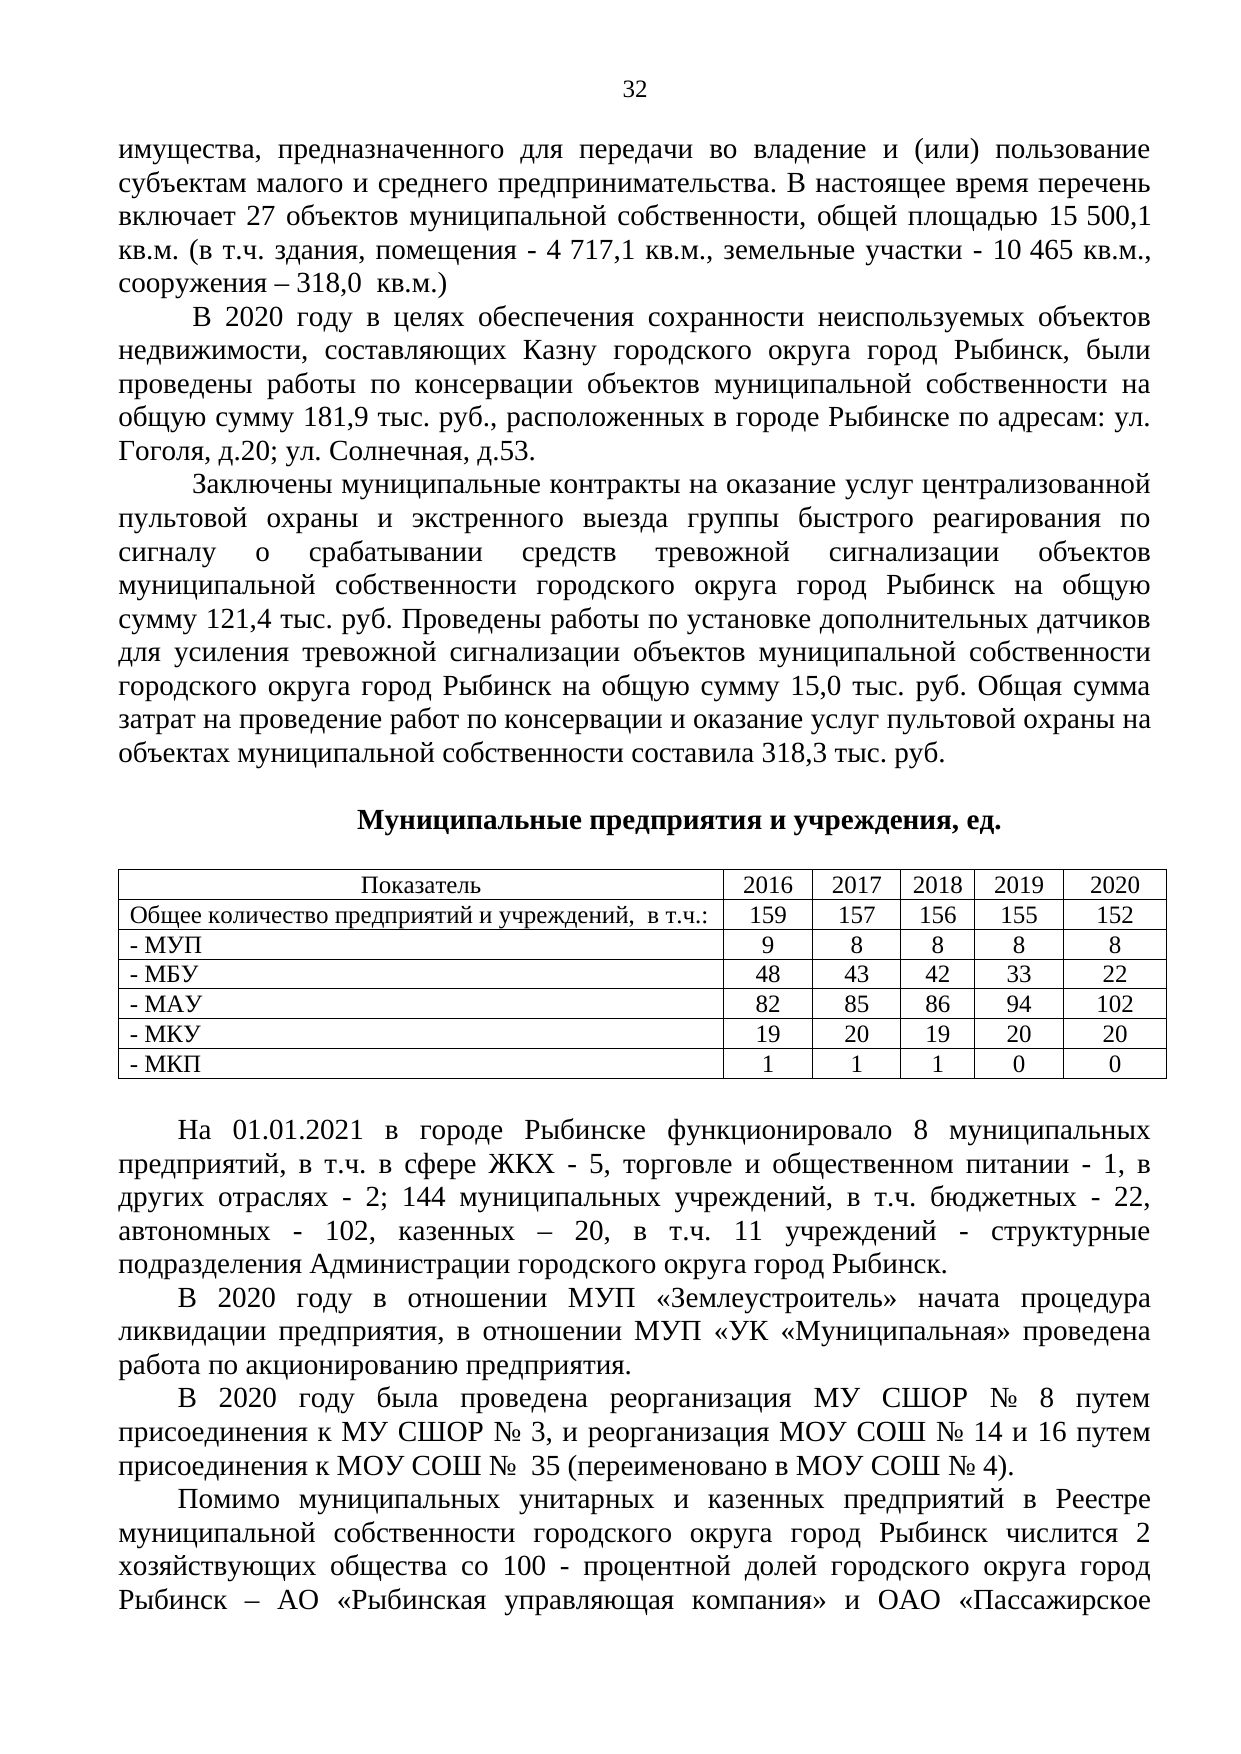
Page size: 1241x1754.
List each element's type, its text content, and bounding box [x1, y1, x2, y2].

table_cell 94 [975, 989, 1063, 1018]
table_cell 82 [724, 989, 812, 1018]
table_cell 43 [813, 960, 900, 988]
text Муниципальные предприятия и учреждения, ед. [118, 802, 1152, 836]
table_header 2019 [975, 870, 1063, 899]
text В 2020 году в отношении МУП «Землеустроитель» начата процедура ликвидации предприятия, в отношении МУП «УК «Муниципальная» проведена работа по акционированию предприятия. [118, 1280, 1152, 1381]
table_cell 8 [975, 930, 1063, 958]
table_cell 33 [975, 960, 1063, 988]
table_cell 159 [724, 900, 812, 929]
table_cell 1 [813, 1049, 900, 1078]
table_cell 156 [901, 900, 974, 929]
table_cell 86 [901, 989, 974, 1018]
table_cell 22 [1064, 960, 1166, 988]
table_cell 8 [901, 930, 974, 958]
table_cell 19 [724, 1019, 812, 1048]
table_cell 20 [813, 1019, 900, 1048]
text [118, 1481, 1152, 1615]
table_cell 155 [975, 900, 1063, 929]
text В 2020 году была проведена реорганизация МУ СШОР № 8 путем присоединения к МУ СШОР № 3, и реорганизация МОУ СОШ № 14 и 16 путем присоединения к МОУ СОШ № 35 (переименовано в МОУ СОШ № 4). [118, 1381, 1152, 1481]
table_header 2020 [1064, 870, 1166, 899]
table_cell 85 [813, 989, 900, 1018]
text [118, 131, 1152, 299]
table_cell - МКП [119, 1049, 723, 1078]
table_cell 8 [1064, 930, 1166, 958]
table_cell - МАУ [119, 989, 723, 1018]
table_header 2017 [813, 870, 900, 899]
text На 01.01.2021 в городе Рыбинске функционировало 8 муниципальных предприятий, в т.ч. в сфере ЖКХ - 5, торговле и общественном питании - 1, в других отраслях - 2; 144 муниципальных учреждений, в т.ч. бюджетных - 22, автономных - 102, казенных – 20, в т.ч. 11 учреждений - структурные подразделения Администрации городского округа город Рыбинск. [118, 1112, 1152, 1280]
table_header 2018 [901, 870, 974, 899]
table_cell 20 [1064, 1019, 1166, 1048]
table_cell 20 [975, 1019, 1063, 1048]
table_header Показатель [119, 870, 723, 899]
table_cell - МБУ [119, 960, 723, 988]
table_cell - МКУ [119, 1019, 723, 1048]
text Заключены муниципальные контракты на оказание услуг централизованной пультовой охраны и экстренного выезда группы быстрого реагирования по сигналу о срабатывании средств тревожной сигнализации объектов муниципальной собственности городского округа город Рыбинск на общую сумму 121,4 тыс. руб. Проведены работы по установке дополнительных датчиков для усиления тревожной сигнализации объектов муниципальной собственности городского округа город Рыбинск на общую сумму 15,0 тыс. руб. Общая сумма затрат на проведение работ по консервации и оказание услуг пультовой охраны на объектах муниципальной собственности составила 318,3 тыс. руб. [118, 467, 1152, 768]
table_cell 157 [813, 900, 900, 929]
table_cell 0 [975, 1049, 1063, 1078]
table_header 2016 [724, 870, 812, 899]
table_cell Общее количество предприятий и учреждений, в т.ч.: [119, 900, 723, 929]
table_cell - МУП [119, 930, 723, 958]
table_cell 1 [724, 1049, 812, 1078]
table_cell 42 [901, 960, 974, 988]
table_cell 0 [1064, 1049, 1166, 1078]
text В 2020 году в целях обеспечения сохранности неиспользуемых объектов недвижимости, составляющих Казну городского округа город Рыбинск, были проведены работы по консервации объектов муниципальной собственности на общую сумму 181,9 тыс. руб., расположенных в городе Рыбинске по адресам: ул. Гоголя, д.20; ул. Солнечная, д.53. [118, 299, 1152, 467]
table_cell 9 [724, 930, 812, 958]
table_cell 48 [724, 960, 812, 988]
table_cell 102 [1064, 989, 1166, 1018]
table_cell 8 [813, 930, 900, 958]
table_cell 19 [901, 1019, 974, 1048]
table_cell 1 [901, 1049, 974, 1078]
table_cell 152 [1064, 900, 1166, 929]
